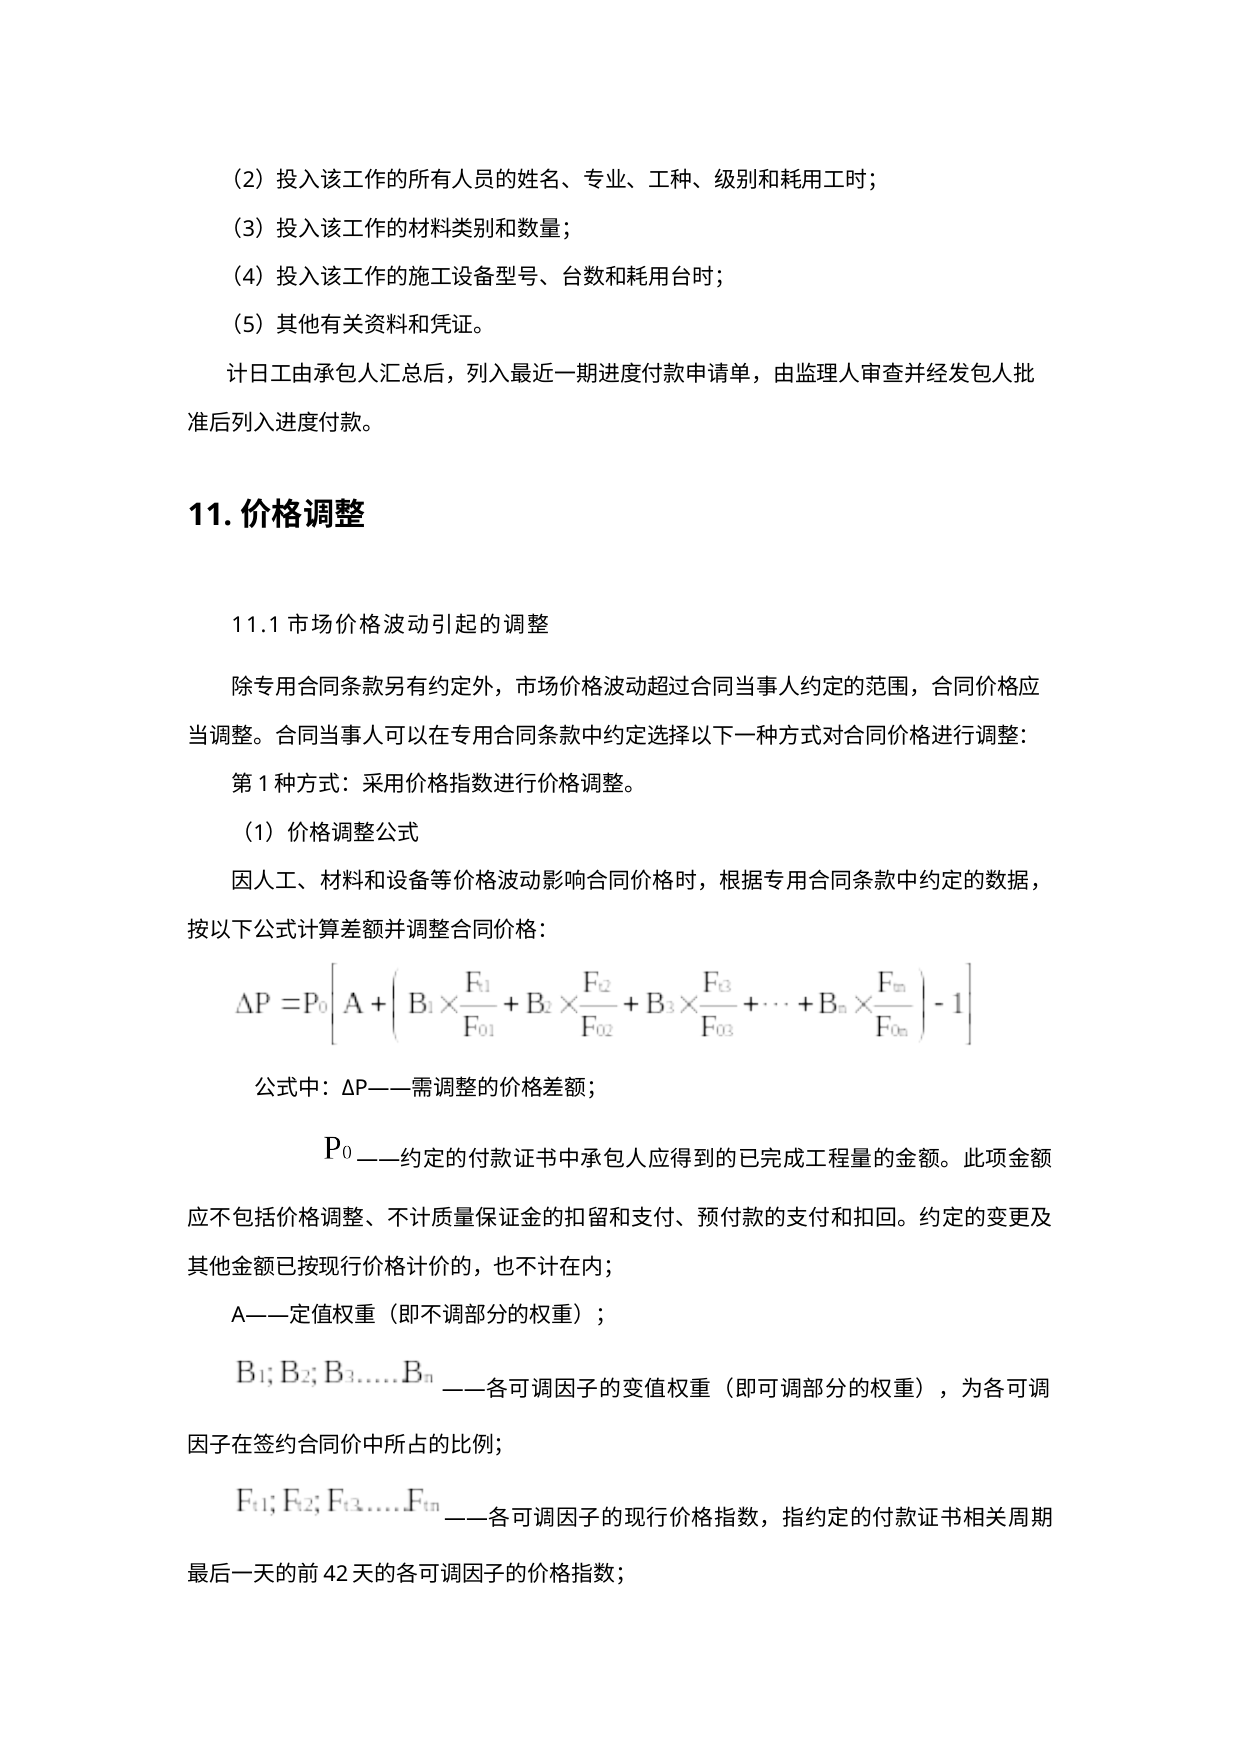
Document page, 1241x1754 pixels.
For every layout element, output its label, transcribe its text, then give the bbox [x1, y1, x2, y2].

text 因人工、材料和设备等价格波动影响合同价格时，根据专用合同条款中约定的数据，按以下公式计算差额并调整合同价格： [187, 863, 1053, 944]
text （2）投入该工作的所有人员的姓名、专业、工种、级别和耗用工时； [187, 162, 1053, 194]
text A——定值权重（即不调部分的权重）； [187, 1297, 1053, 1329]
text ——约定的付款证书中承包人应得到的已完成工程量的金额。此项金额应不包括价格调整、不计质量保证金的扣留和支付、预付款的支付和扣回。约定的变更及其他金额已按现行价格计价的，也不计在内； [187, 1118, 1053, 1281]
text ——各可调因子的变值权重（即可调部分的权重），为各可调因子在签约合同价中所占的比例； [187, 1345, 1053, 1459]
text 计日工由承包人汇总后，列入最近一期进度付款申请单，由监理人审查并经发包人批准后列入进度付款。 [187, 355, 1053, 437]
subtitle 11. 价格调整 [187, 479, 1053, 544]
text ——各可调因子的现行价格指数，指约定的付款证书相关周期最后一天的前42天的各可调因子的价格指数； [187, 1474, 1053, 1588]
text （3）投入该工作的材料类别和数量； [187, 210, 1053, 243]
subtitle 11.1市场价格波动引起的调整 [187, 606, 1053, 639]
text 第1种方式：采用价格指数进行价格调整。 [187, 766, 1053, 798]
text （5）其他有关资料和凭证。 [187, 307, 1053, 339]
text 公式中：ΔP——需调整的价格差额； [187, 1070, 1053, 1102]
text （1）价格调整公式 [187, 814, 1053, 847]
text （4）投入该工作的施工设备型号、台数和耗用台时； [187, 259, 1053, 291]
text 除专用合同条款另有约定外，市场价格波动超过合同当事人约定的范围，合同价格应当调整。合同当事人可以在专用合同条款中约定选择以下一种方式对合同价格进行调整： [187, 669, 1053, 750]
